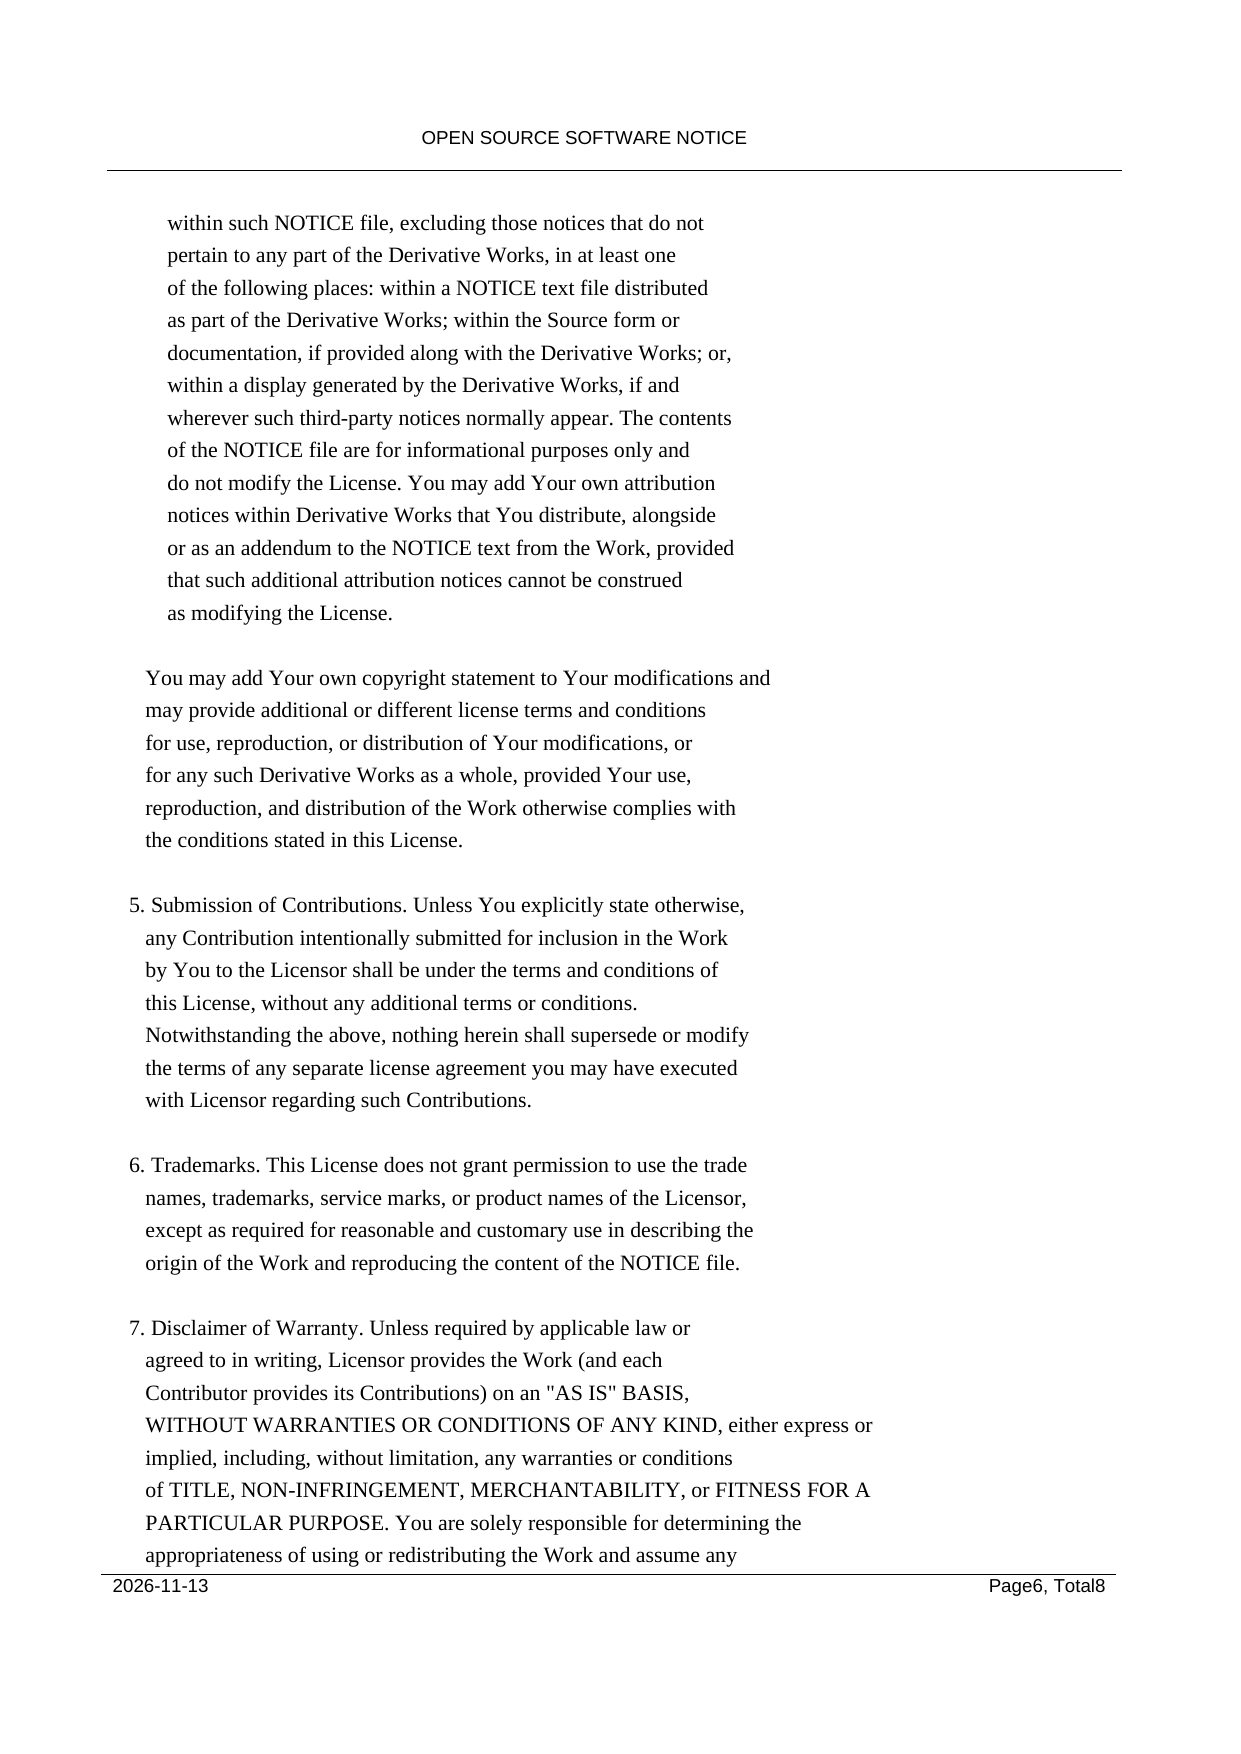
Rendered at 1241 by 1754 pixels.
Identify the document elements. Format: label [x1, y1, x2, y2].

text [112, 206, 1128, 1571]
